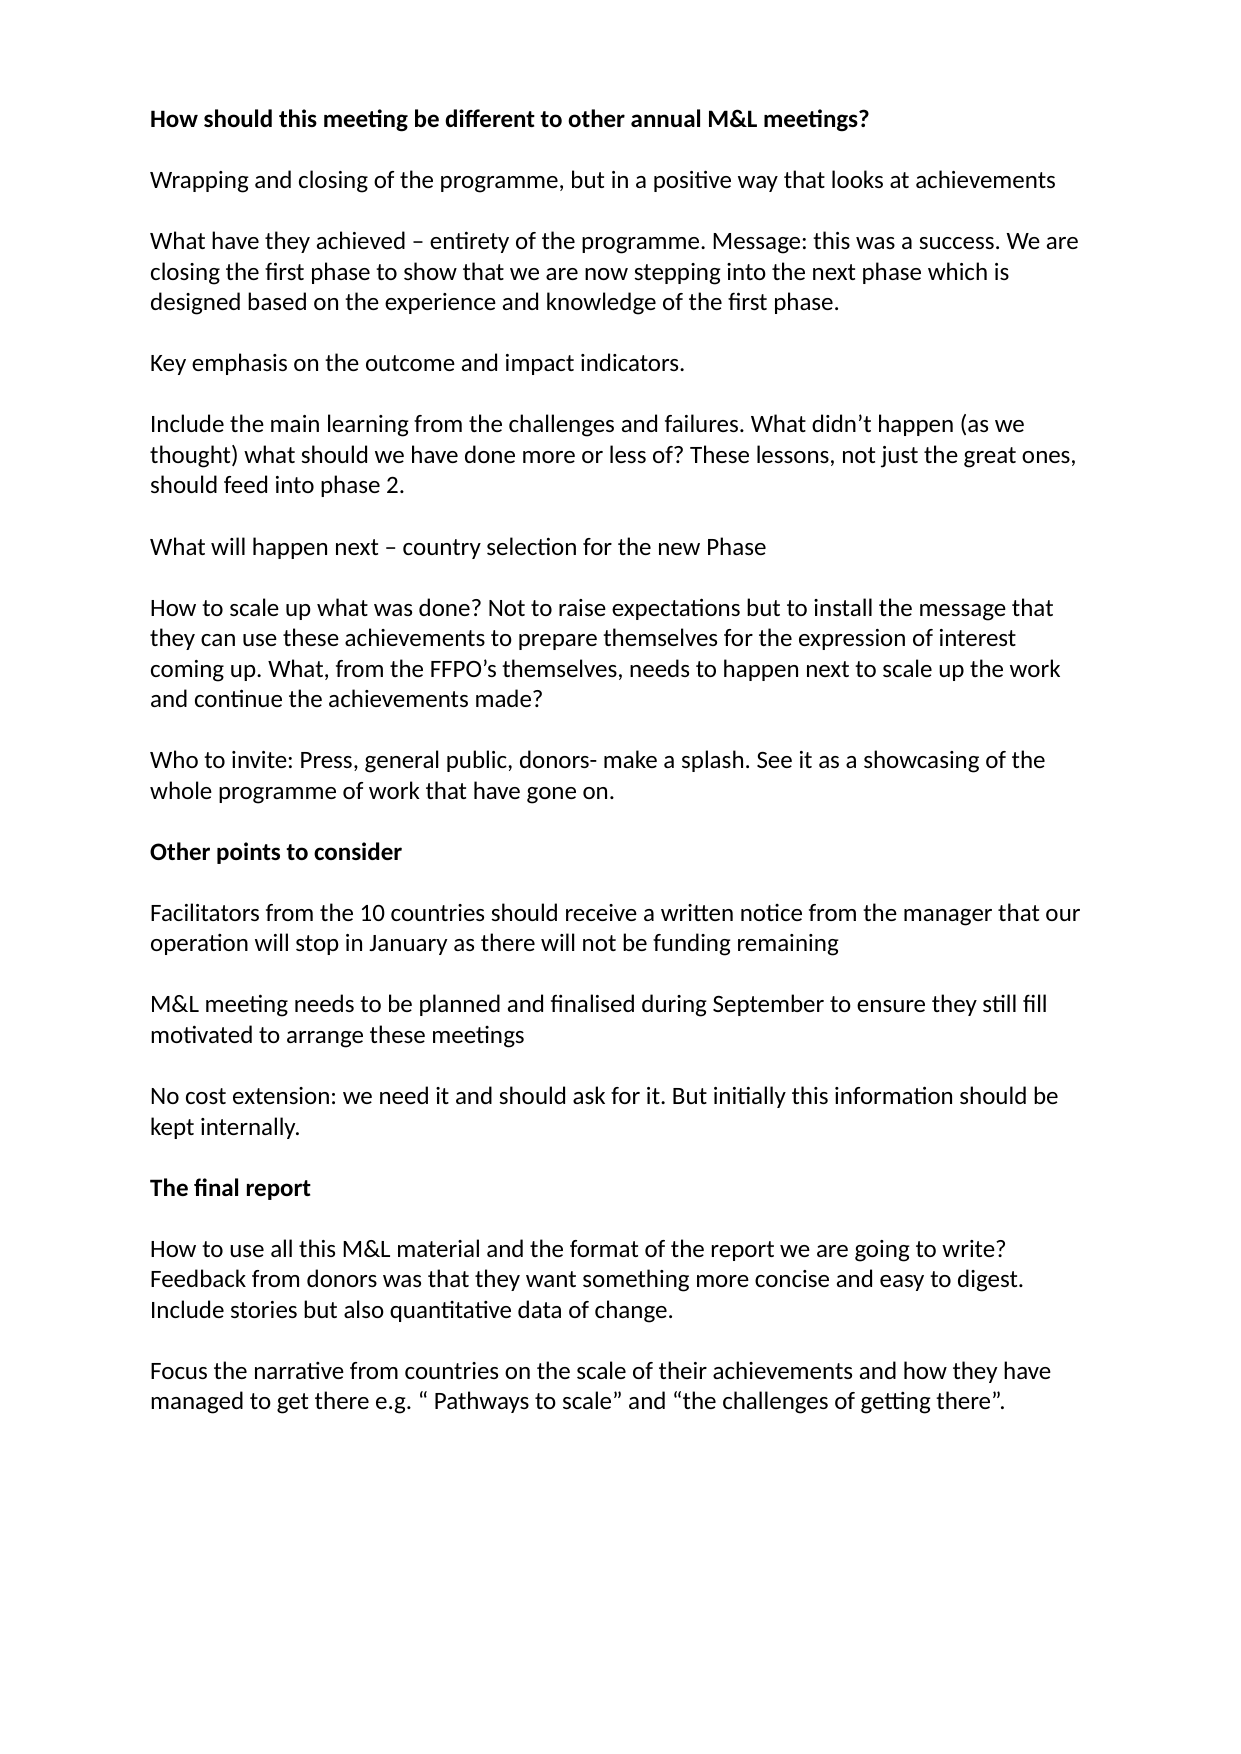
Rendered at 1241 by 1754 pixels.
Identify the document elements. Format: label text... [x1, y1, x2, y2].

text M&L meeting needs to be planned and finalised during September to ensure they still fill motivated to arrange these meetings [150, 988, 1090, 1049]
text Focus the narrative from countries on the scale of their achievements and how they have managed to get there e.g. “ Pathways to scale” and “the challenges of getting there”. [150, 1355, 1090, 1416]
text The final report [150, 1172, 1090, 1202]
text How to use all this M&L material and the format of the report we are going to write? Feedback from donors was that they want something more concise and easy to digest. Include stories but also quantitative data of change. [150, 1233, 1090, 1324]
text No cost extension: we need it and should ask for it. But initially this information should be kept internally. [150, 1080, 1090, 1141]
text Facilitators from the 10 countries should receive a written notice from the manager that our operation will stop in January as there will not be funding remaining [150, 897, 1090, 958]
text Who to invite: Press, general public, donors- make a splash. See it as a showcasing of the whole programme of work that have gone on. [150, 744, 1090, 805]
text Wrapping and closing of the programme, but in a positive way that looks at achievements [150, 164, 1090, 195]
text Key emphasis on the outcome and impact indicators. [150, 348, 1090, 378]
text How to scale up what was done? Not to raise expectations but to install the message that they can use these achievements to prepare themselves for the expression of interest coming up. What, from the FFPO’s themselves, needs to happen next to scale up the work and continue the achievements made? [150, 592, 1090, 714]
text What will happen next – country selection for the new Phase [150, 531, 1090, 561]
text Other points to consider [150, 836, 1090, 866]
text What have they achieved – entirety of the programme. Message: this was a success. We are closing the first phase to show that we are now stepping into the next phase which is designed based on the experience and knowledge of the first phase. [150, 226, 1090, 317]
text How should this meeting be different to other annual M&L meetings? [150, 103, 1090, 134]
text Include the main learning from the challenges and failures. What didn’t happen (as we thought) what should we have done more or less of? These lessons, not just the great ones, should feed into phase 2. [150, 409, 1090, 500]
